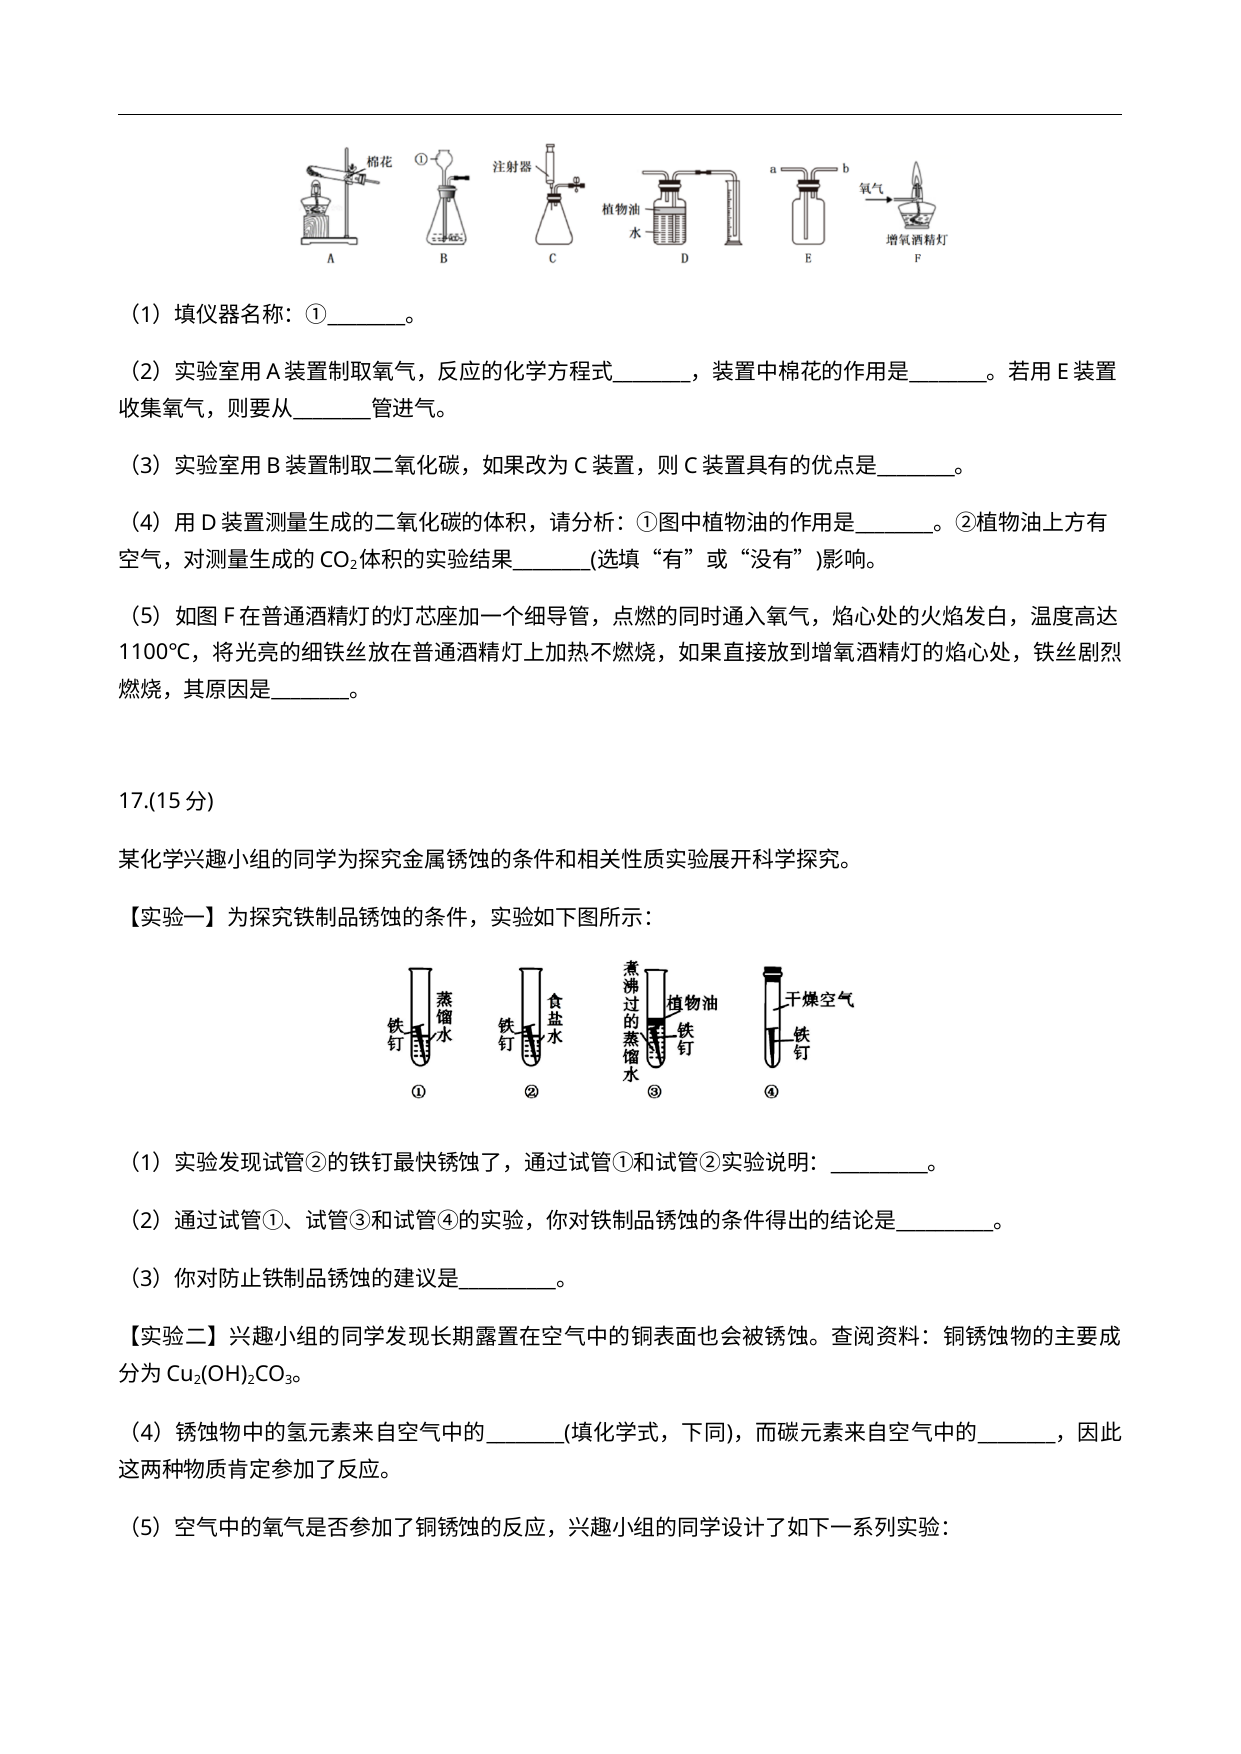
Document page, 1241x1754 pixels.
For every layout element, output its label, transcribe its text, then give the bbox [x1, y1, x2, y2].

text （2）实验室用A装置制取氧气，反应的化学方程式________，装置中棉花的作用是________。若用E装置收集氧气，则要从________管进气。 [118, 354, 1122, 422]
text （4）用D装置测量生成的二氧化碳的体积，请分析：①图中植物油的作用是________。②植物油上方有空气，对测量生成的CO2体积的实验结果________(选填“有”或“没有”)影响。 [118, 505, 1122, 573]
text （1）填仪器名称：①________。 [118, 297, 1122, 329]
text 【实验二】兴趣小组的同学发现长期露置在空气中的铜表面也会被锈蚀。查阅资料：铜锈蚀物的主要成分为Cu2(OH)2CO3。 [118, 1319, 1122, 1389]
text （3）你对防止铁制品锈蚀的建议是__________。 [118, 1261, 1122, 1293]
text 17.(15分) [118, 784, 1122, 816]
text 某化学兴趣小组的同学为探究金属锈蚀的条件和相关性质实验展开科学探究。 [118, 841, 1122, 874]
picture [288, 140, 953, 272]
text 【实验一】为探究铁制品锈蚀的条件，实验如下图所示： [118, 899, 1122, 932]
text （4）锈蚀物中的氢元素来自空气中的________(填化学式，下同)，而碳元素来自空气中的________，因此这两种物质肯定参加了反应。 [118, 1414, 1122, 1484]
picture [374, 957, 867, 1106]
text （3）实验室用B装置制取二氧化碳，如果改为C装置，则C装置具有的优点是________。 [118, 448, 1122, 480]
text （5）如图F在普通酒精灯的灯芯座加一个细导管，点燃的同时通入氧气，焰心处的火焰发白，温度高达1100℃，将光亮的细铁丝放在普通酒精灯上加热不燃烧，如果直接放到增氧酒精灯的焰心处，铁丝剧烈燃烧，其原因是________。 [118, 599, 1122, 704]
text （2）通过试管①、试管③和试管④的实验，你对铁制品锈蚀的条件得出的结论是__________。 [118, 1203, 1122, 1235]
text （1）实验发现试管②的铁钉最快锈蚀了，通过试管①和试管②实验说明：__________。 [118, 1145, 1122, 1177]
text （5）空气中的氧气是否参加了铜锈蚀的反应，兴趣小组的同学设计了如下一系列实验： [118, 1509, 1122, 1542]
